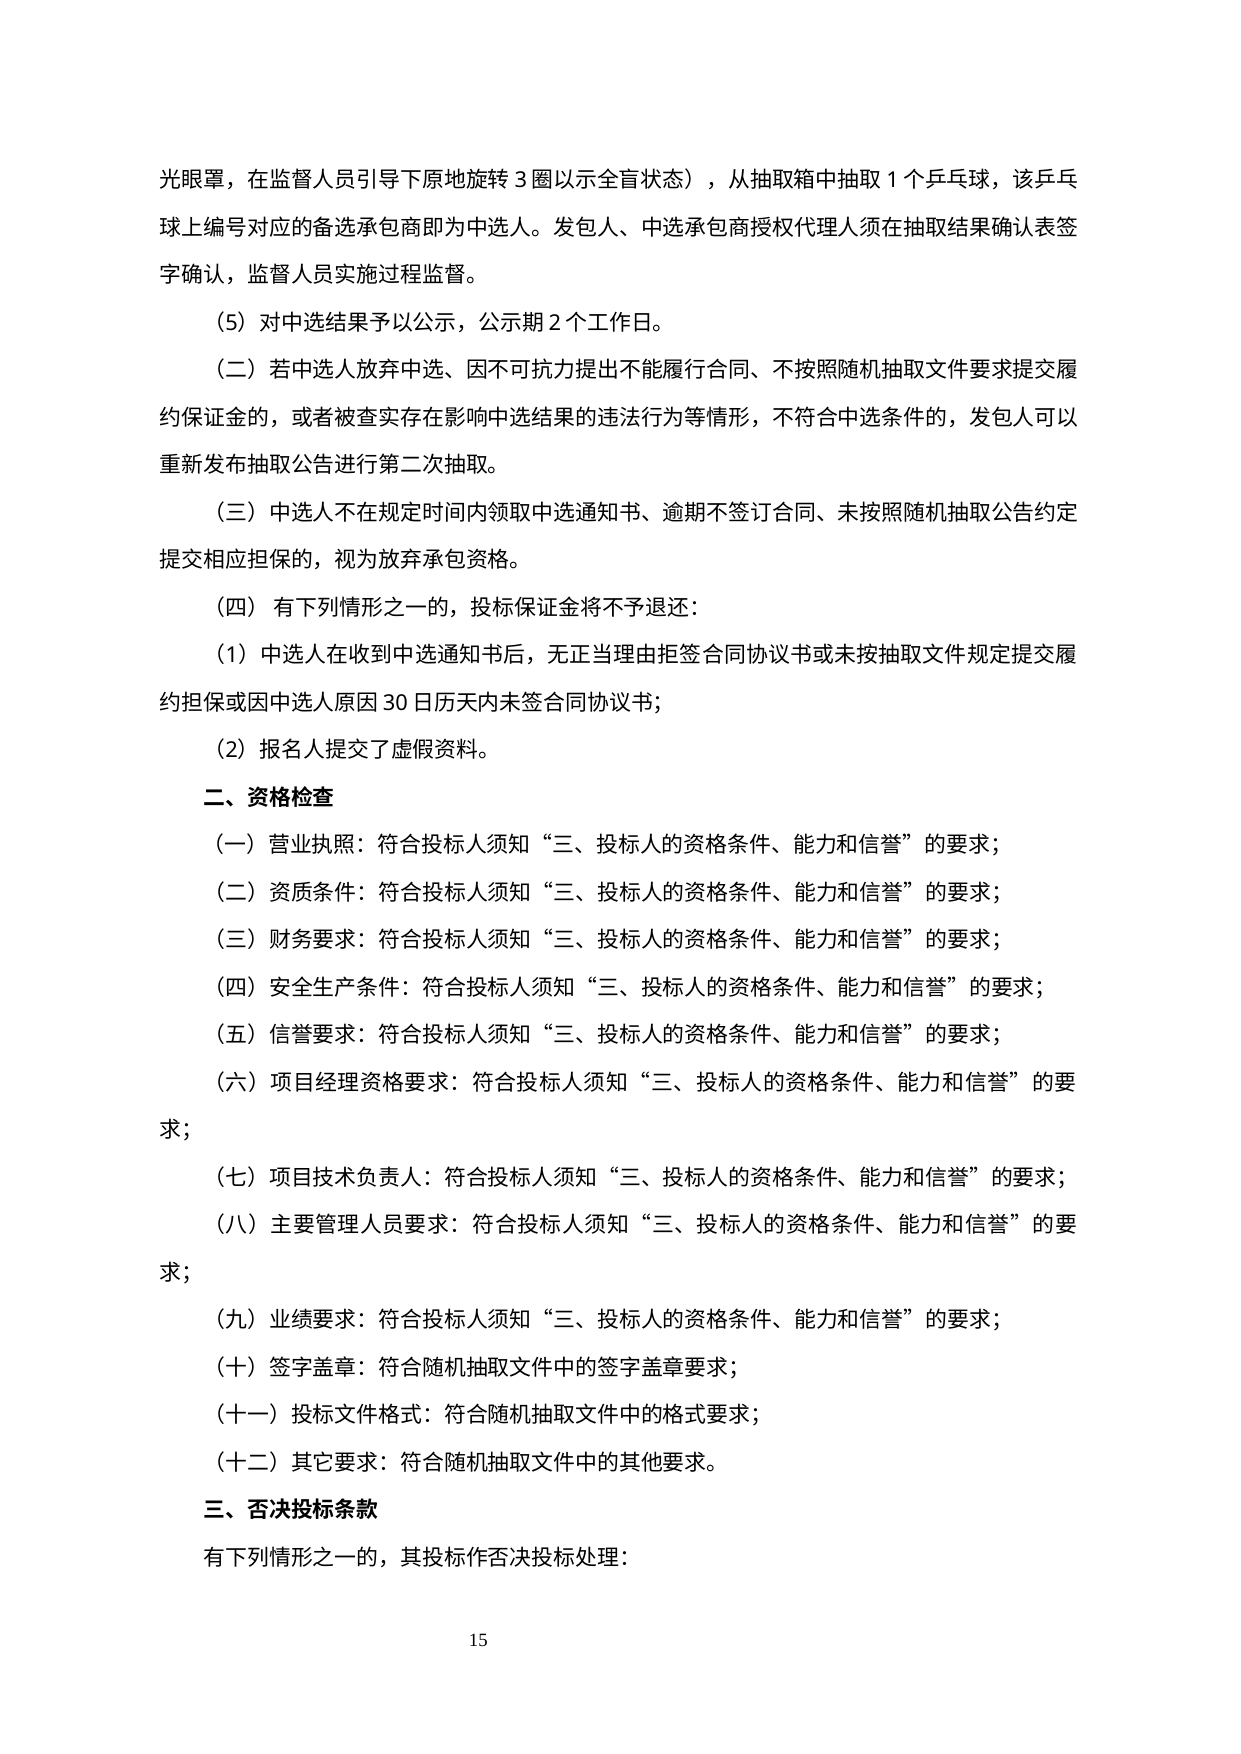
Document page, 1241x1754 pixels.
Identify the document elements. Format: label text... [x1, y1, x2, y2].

text （4）发包人代表作为抽取人。抽取人佩戴现场提供的手套并采取遮光方式（佩戴一次性遮光眼罩，在监督人员引导下原地旋转3圈以示全盲状态），从抽取箱中抽取1个乒乓球，该乒乓球上编号对应的备选承包商即为中选人。发包人、中选承包商授权代理人须在抽取结果确认表签字确认，监督人员实施过程监督。 [159, 162, 1078, 289]
text 有下列情形之一的，其投标作否决投标处理： [159, 1540, 1078, 1572]
text （二）资质条件：符合投标人须知“三、投标人的资格条件、能力和信誉”的要求； [159, 875, 1078, 907]
text （一）营业执照：符合投标人须知“三、投标人的资格条件、能力和信誉”的要求； [159, 827, 1078, 859]
text （九）业绩要求：符合投标人须知“三、投标人的资格条件、能力和信誉”的要求； [159, 1302, 1078, 1334]
text （四）安全生产条件：符合投标人须知“三、投标人的资格条件、能力和信誉”的要求； [159, 970, 1078, 1002]
text （三）中选人不在规定时间内领取中选通知书、逾期不签订合同、未按照随机抽取公告约定提交相应担保的，视为放弃承包资格。 [159, 495, 1078, 574]
text （五）信誉要求：符合投标人须知“三、投标人的资格条件、能力和信誉”的要求； [159, 1017, 1078, 1049]
text （八）主要管理人员要求：符合投标人须知“三、投标人的资格条件、能力和信誉”的要求； [159, 1207, 1078, 1287]
text 二、资格检查 [159, 780, 1078, 812]
text （三）财务要求：符合投标人须知“三、投标人的资格条件、能力和信誉”的要求； [159, 922, 1078, 954]
text （六）项目经理资格要求：符合投标人须知“三、投标人的资格条件、能力和信誉”的要求； [159, 1065, 1078, 1144]
text （十）签字盖章：符合随机抽取文件中的签字盖章要求； [159, 1350, 1078, 1382]
text （十二）其它要求：符合随机抽取文件中的其他要求。 [159, 1445, 1078, 1477]
text （十一）投标文件格式：符合随机抽取文件中的格式要求； [159, 1397, 1078, 1429]
text （2）报名人提交了虚假资料。 [159, 732, 1078, 764]
text （5）对中选结果予以公示，公示期2个工作日。 [159, 304, 1078, 336]
text （二）若中选人放弃中选、因不可抗力提出不能履行合同、不按照随机抽取文件要求提交履约保证金的，或者被查实存在影响中选结果的违法行为等情形，不符合中选条件的，发包人可以重新发布抽取公告进行第二次抽取。 [159, 352, 1078, 479]
text （七）项目技术负责人：符合投标人须知“三、投标人的资格条件、能力和信誉”的要求； [159, 1160, 1078, 1192]
text （1）中选人在收到中选通知书后，无正当理由拒签合同协议书或未按抽取文件规定提交履约担保或因中选人原因30日历天内未签合同协议书； [159, 637, 1078, 717]
text （四） 有下列情形之一的，投标保证金将不予退还： [159, 590, 1078, 621]
text 三、否决投标条款 [159, 1492, 1078, 1524]
